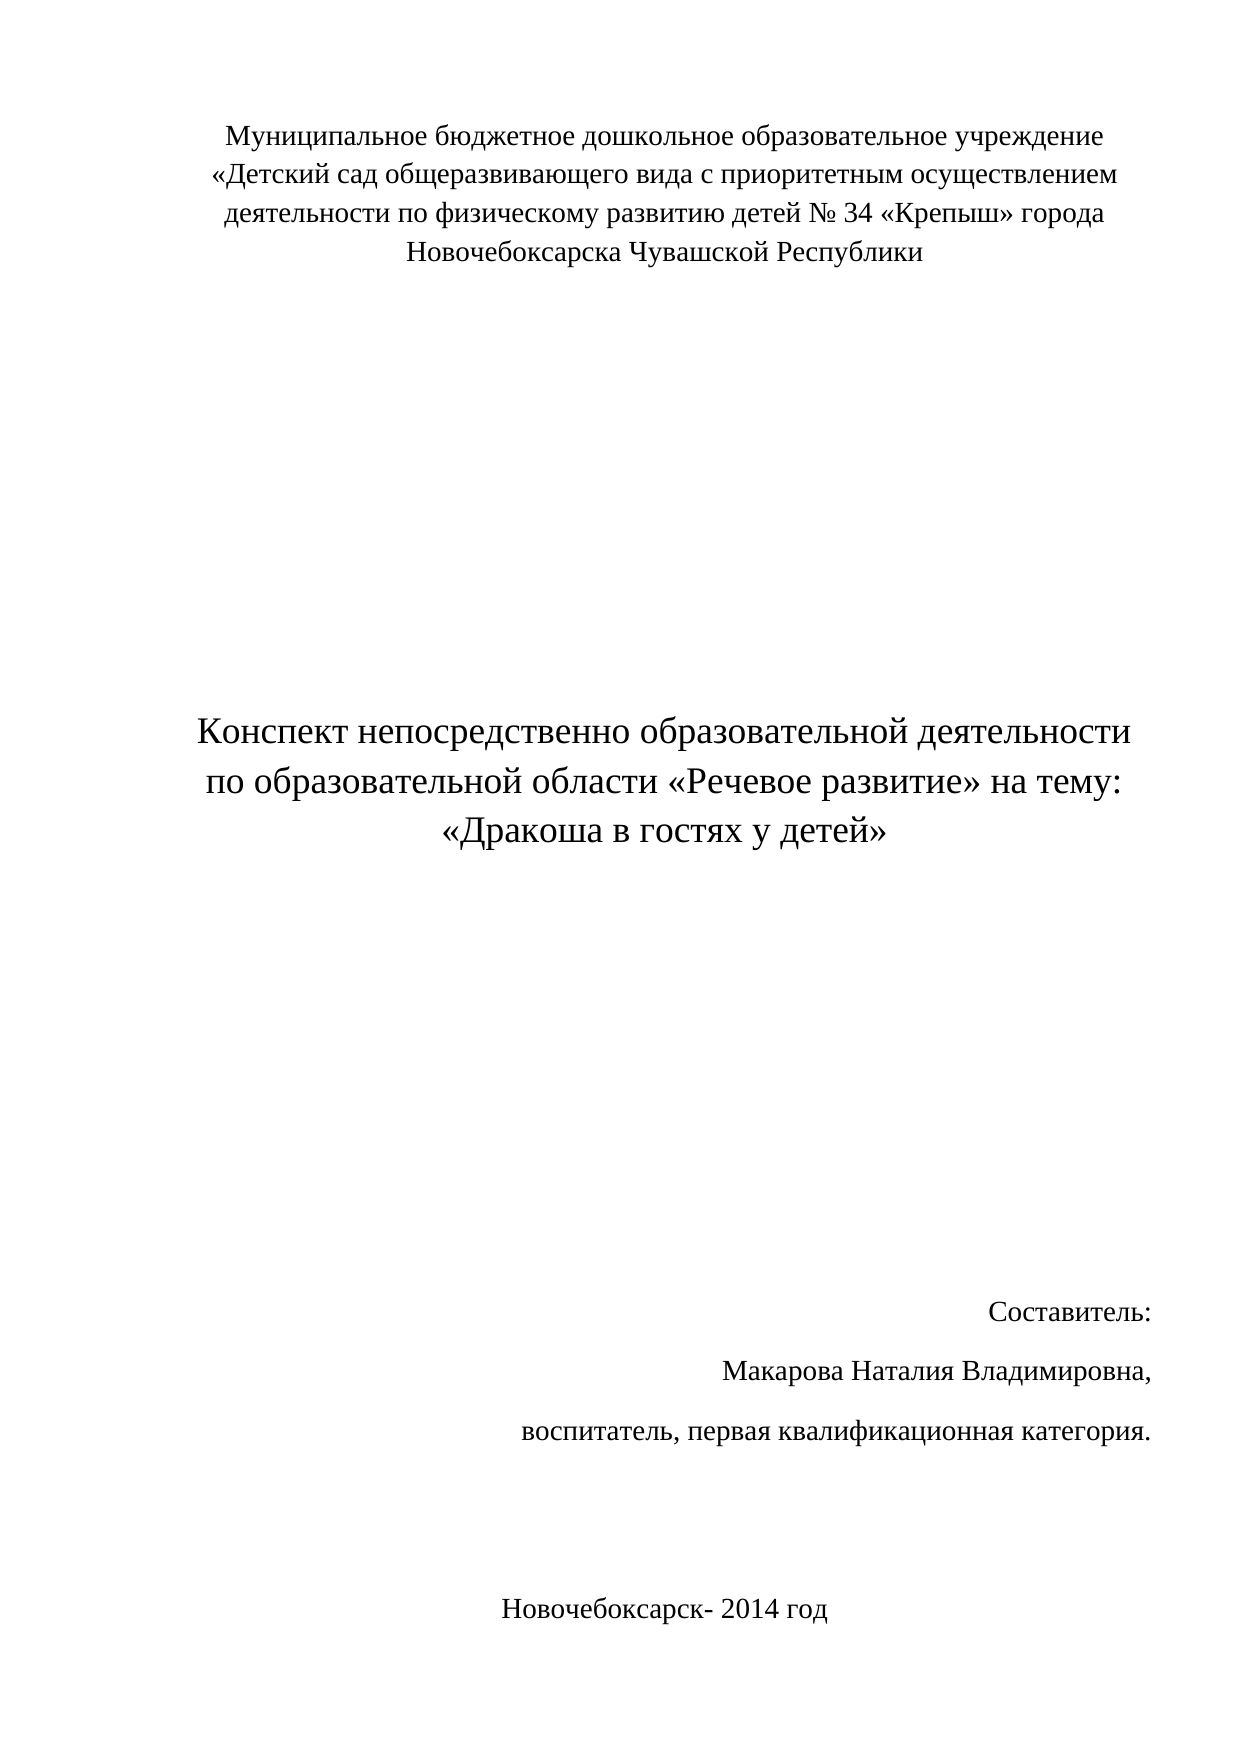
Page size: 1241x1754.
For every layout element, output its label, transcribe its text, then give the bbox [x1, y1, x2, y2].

text Составитель: [177, 1294, 1152, 1327]
text Конспект непосредственно образовательной деятельности по образовательной области «Речевое развитие» на тему: «Дракоша в гостях у детей» [177, 709, 1152, 851]
text Макарова Наталия Владимировна, [177, 1353, 1152, 1387]
text Новочебоксарск- 2014 год [177, 1591, 1152, 1624]
text Муниципальное бюджетное дошкольное образовательное учреждение «Детский сад общеразвивающего вида с приоритетным осуществлением деятельности по физическому развитию детей № 34 «Крепыш» города Новочебоксарска Чувашской Республики [177, 118, 1152, 267]
text воспитатель, первая квалификационная категория. [177, 1413, 1152, 1446]
